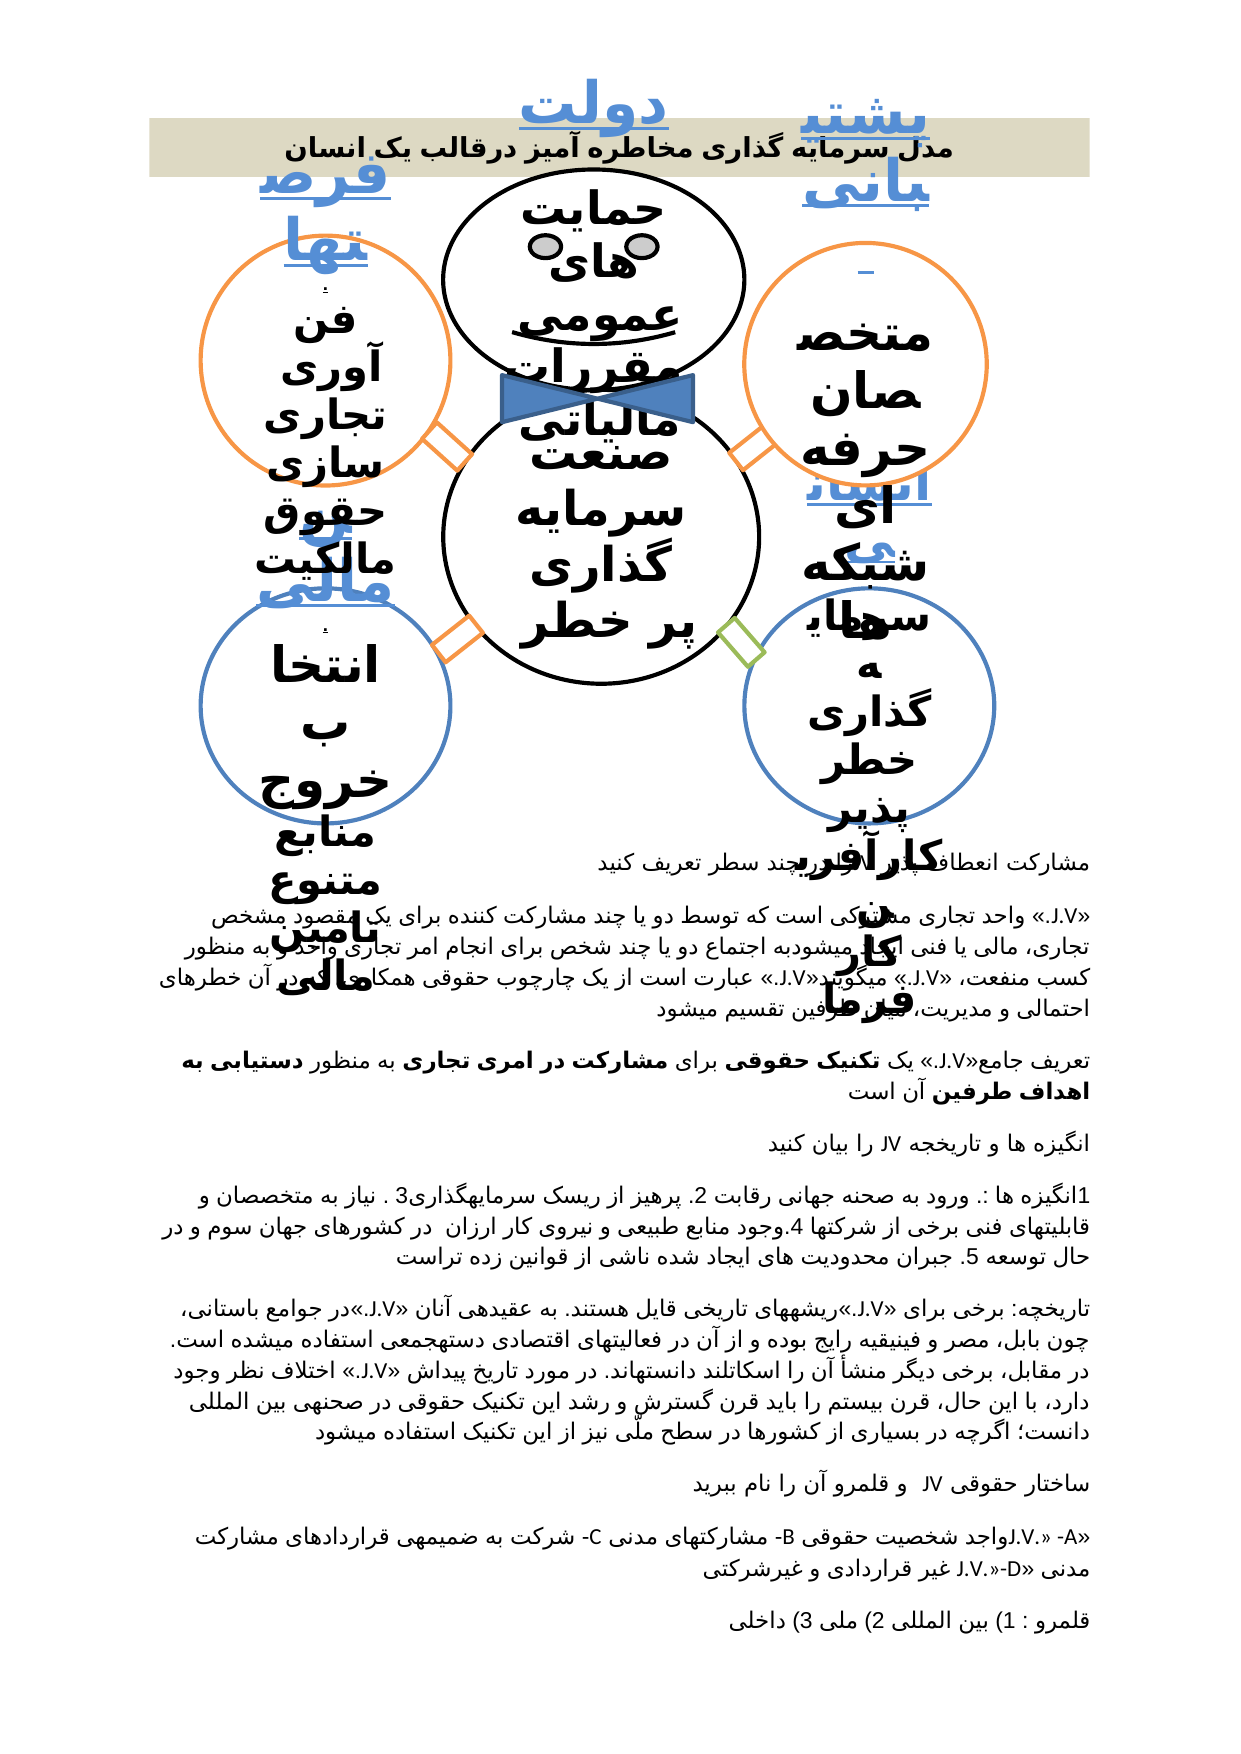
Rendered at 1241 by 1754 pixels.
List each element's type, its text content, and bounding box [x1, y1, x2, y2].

text «J.V.» -Aواجد شخصیت حقوقی B- مشارکت‏های مدنی C- شرکت به ضمیمه‏ی قراردادهای مشارکت مدنی «J.V.»-D غیر قراردادی و غیرشرکتی [150, 1522, 1090, 1582]
text تاریخچه: برخی برای «J.V.»ریشه‏های تاریخی قایل هستند. به عقیده‏ی آنان «J.V.»در جوامع باستانی، چون بابل، مصر و فینیقیه رایج بوده و از آن در فعالیت‏های اقتصادی دسته‏جمعی استفاده می‏شده است. در مقابل، برخی دیگر منشأ آن را اسکاتلند دانسته‏اند. در مورد تاریخ پیداش «J.V.» اختلاف نظر وجود دارد، با این حال، قرن بیستم را باید قرن گسترش و رشد این تکنیک حقوقی در صحنه‏ی بین المللی دانست؛ اگرچه در بسیاری از کشورها در سطح ملّی نیز از این تکنیک استفاده می‏شود [150, 1294, 1090, 1444]
text انگیزه ها و تاریخجه JV را بیان کنید [150, 1129, 1090, 1157]
text مشارکت انعطاف پذیر JVرا در چند سطر تعریف کنید [842, 848, 1090, 876]
text 1انگیزه ها :. ورود به صحنه جهانی رقابت 2. پرهیز از ریسک سرمایه‏گذاری3 . نیاز به متخصصان و قابلیت‏های فنی برخی از شرکت‏ها 4.وجود منابع طبیعی و نیروی کار ارزان در کشورهای جهان سوم و در حال توسعه 5. جبران محدودیت های ایجاد شده ناشی از قوانین زده تراست [150, 1182, 1090, 1269]
text قلمرو : 1) بین المللی 2) ملی 3) داخلی [150, 1607, 1090, 1633]
text «J.V.» واحد تجاری مشترکی است که توسط دو یا چند مشارکت کننده برای یک مقصود مشخص تجاری، مالی یا فنی ایجاد می‏شودبه اجتماع دو یا چند شخص برای انجام امر تجاری واحد و به منظور کسب منفعت، «J.V.» می‏گویند«J.V.» عبارت است از یک چارچوب حقوقی هم‏کاری، که در آن خطرهای احتمالی و مدیریت، میان طرفین تقسیم می‏شود [150, 901, 1090, 1022]
text تعریف جامع«J.V.» یک تکنیک حقوقی برای مشارکت در امری تجاری به منظور دست‏یابی به اهداف طرفین آن است [150, 1046, 1090, 1105]
text ساختار حقوقی JV و قلمرو آن را نام ببرید [150, 1469, 1090, 1497]
text مشارکت انعطاف پذیر JVرا در چند سطر تعریف کنید [150, 848, 867, 876]
